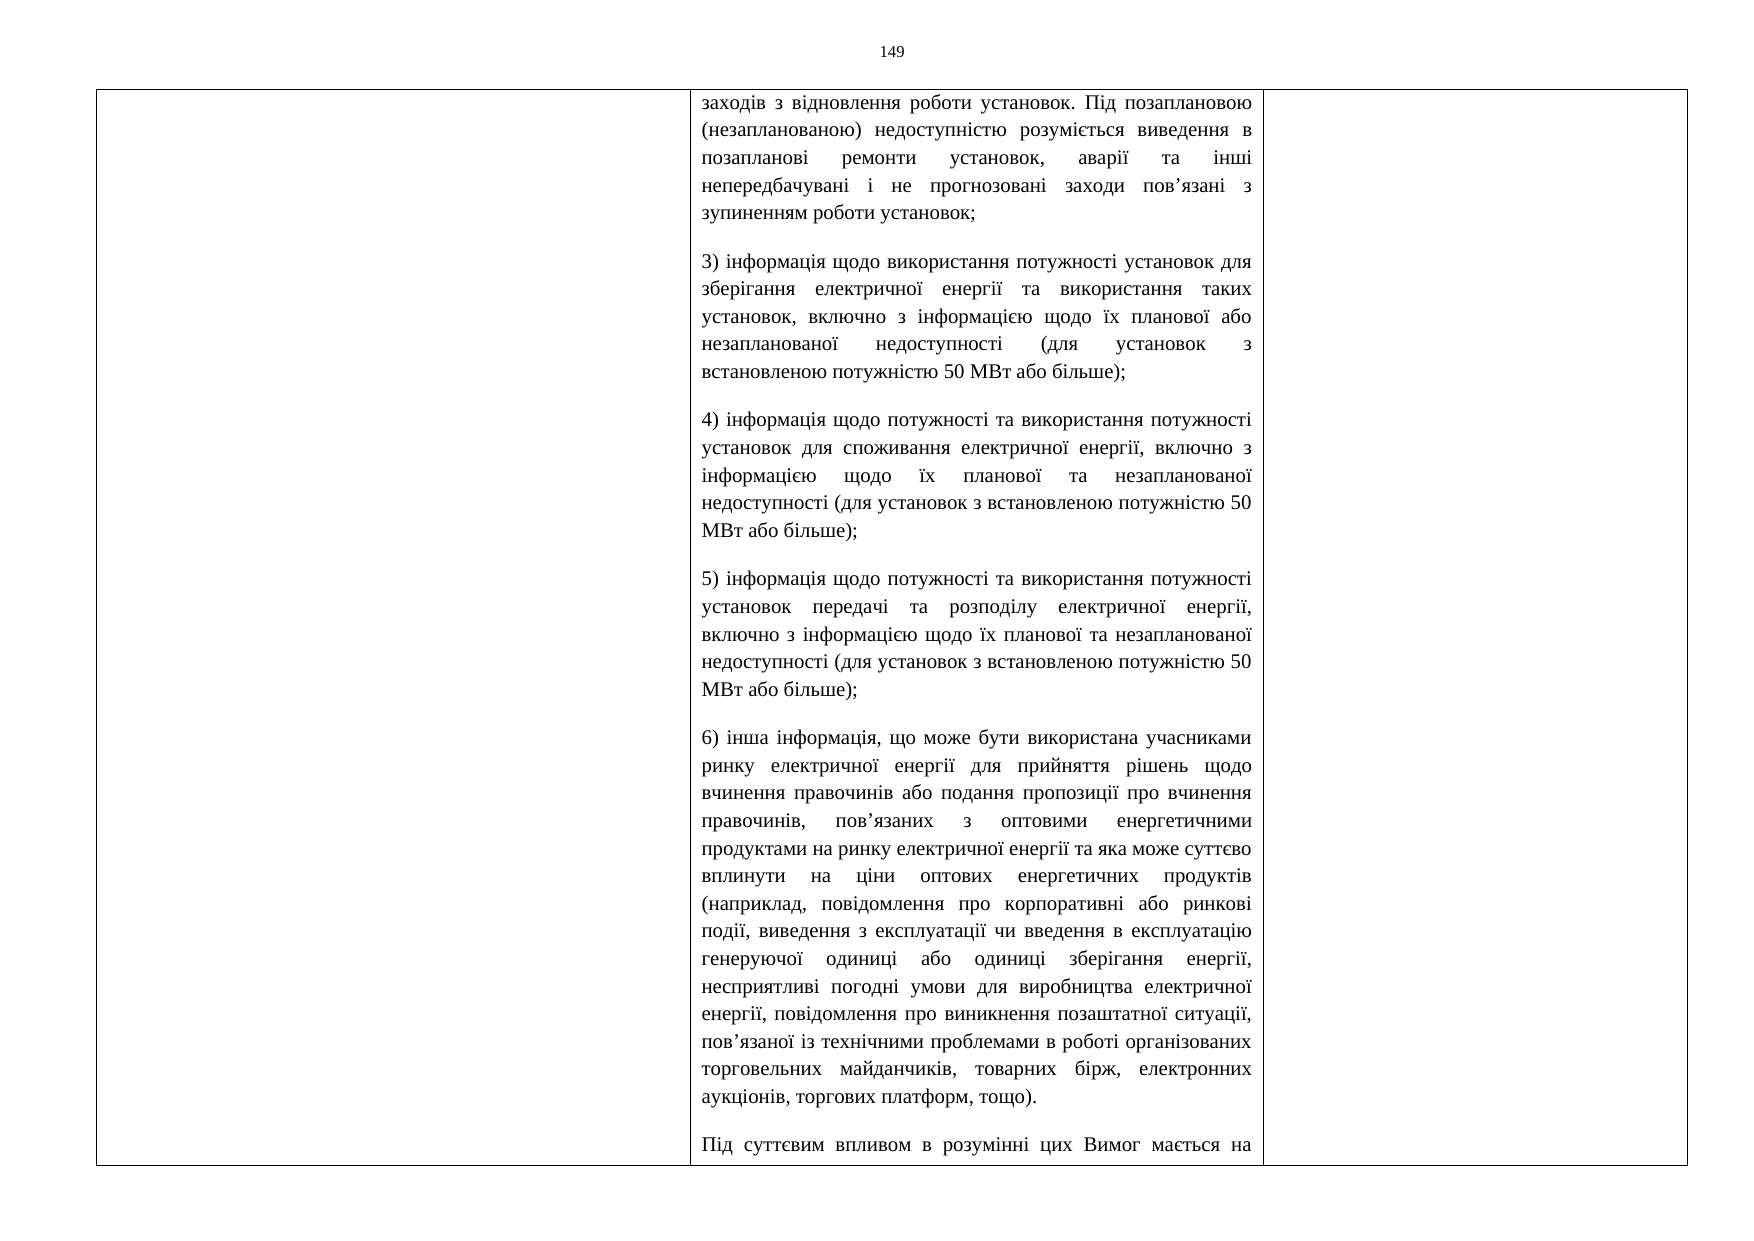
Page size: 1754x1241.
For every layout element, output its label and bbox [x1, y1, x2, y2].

table_cell [1264, 90, 1687, 1165]
table_cell [691, 90, 1263, 1165]
table_cell [97, 90, 690, 1165]
